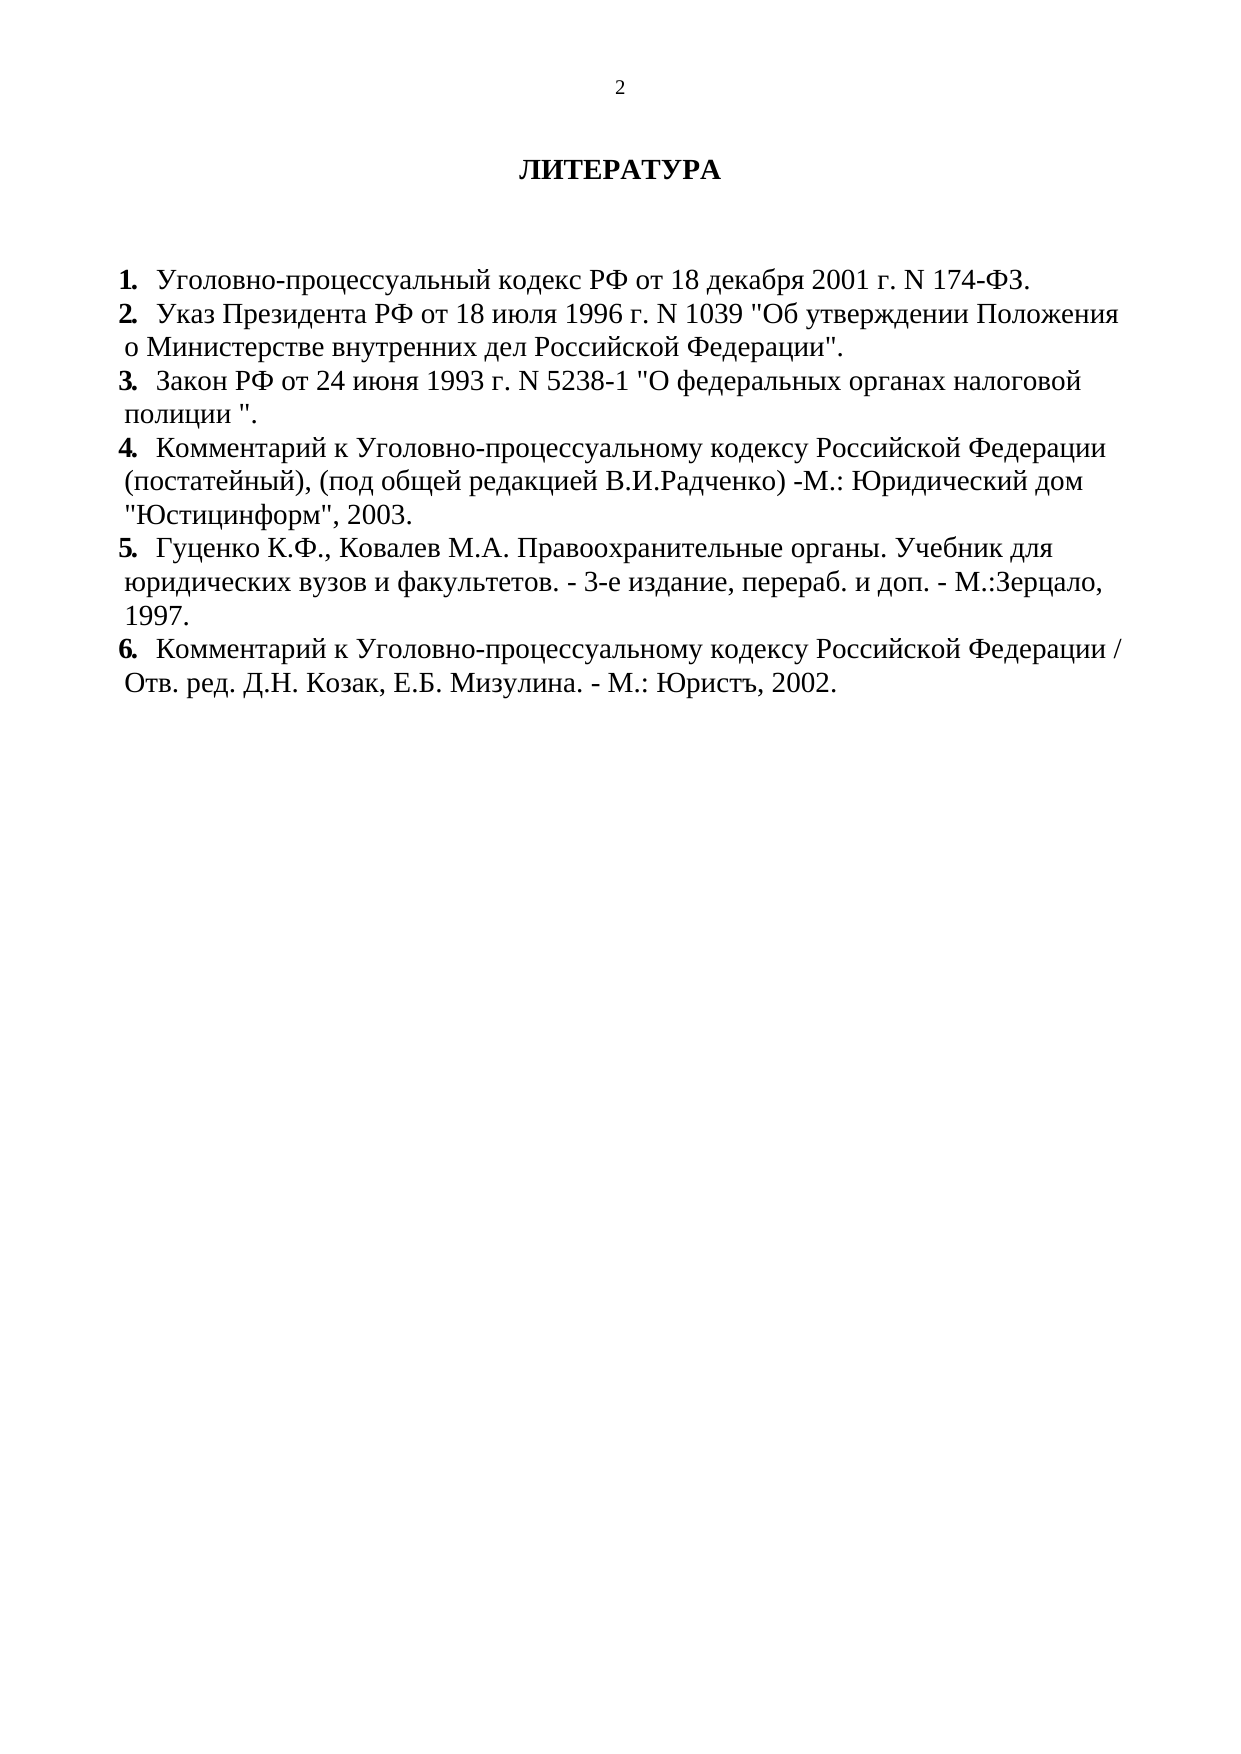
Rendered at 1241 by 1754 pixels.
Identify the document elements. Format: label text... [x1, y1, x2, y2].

list Комментарий к Уголовно-процессуальному кодексу Российской Федерации / Отв. ред. Д.Н. Козак, Е.Б. Мизулина. - М.: Юристъ, 2002. [118, 631, 1122, 698]
list Гуценко К.Ф., Ковалев М.А. Правоохранительные органы. Учебник для юридических вузов и факультетов. - 3-е издание, перераб. и доп. - М.:Зерцало, 1997. [118, 531, 1122, 631]
list Закон РФ от 24 июня 1993 г. N 5238-1 "О федеральных органах налоговой полиции ". [118, 363, 1122, 430]
list Комментарий к Уголовно-процессуальному кодексу Российской Федерации (постатейный), (под общей редакцией В.И.Радченко) -М.: Юридический дом "Юстицинформ", 2003. [118, 430, 1122, 531]
list Уголовно-процессуальный кодекс РФ от 18 декабря 2001 г. N 174-ФЗ. [118, 262, 1122, 296]
list Указ Президента РФ от 18 июля 1996 г. N 1039 "Об утверждении Положения о Министерстве внутренних дел Российской Федерации". [118, 296, 1122, 363]
subtitle ЛИТЕРАТУРА [118, 152, 1122, 185]
